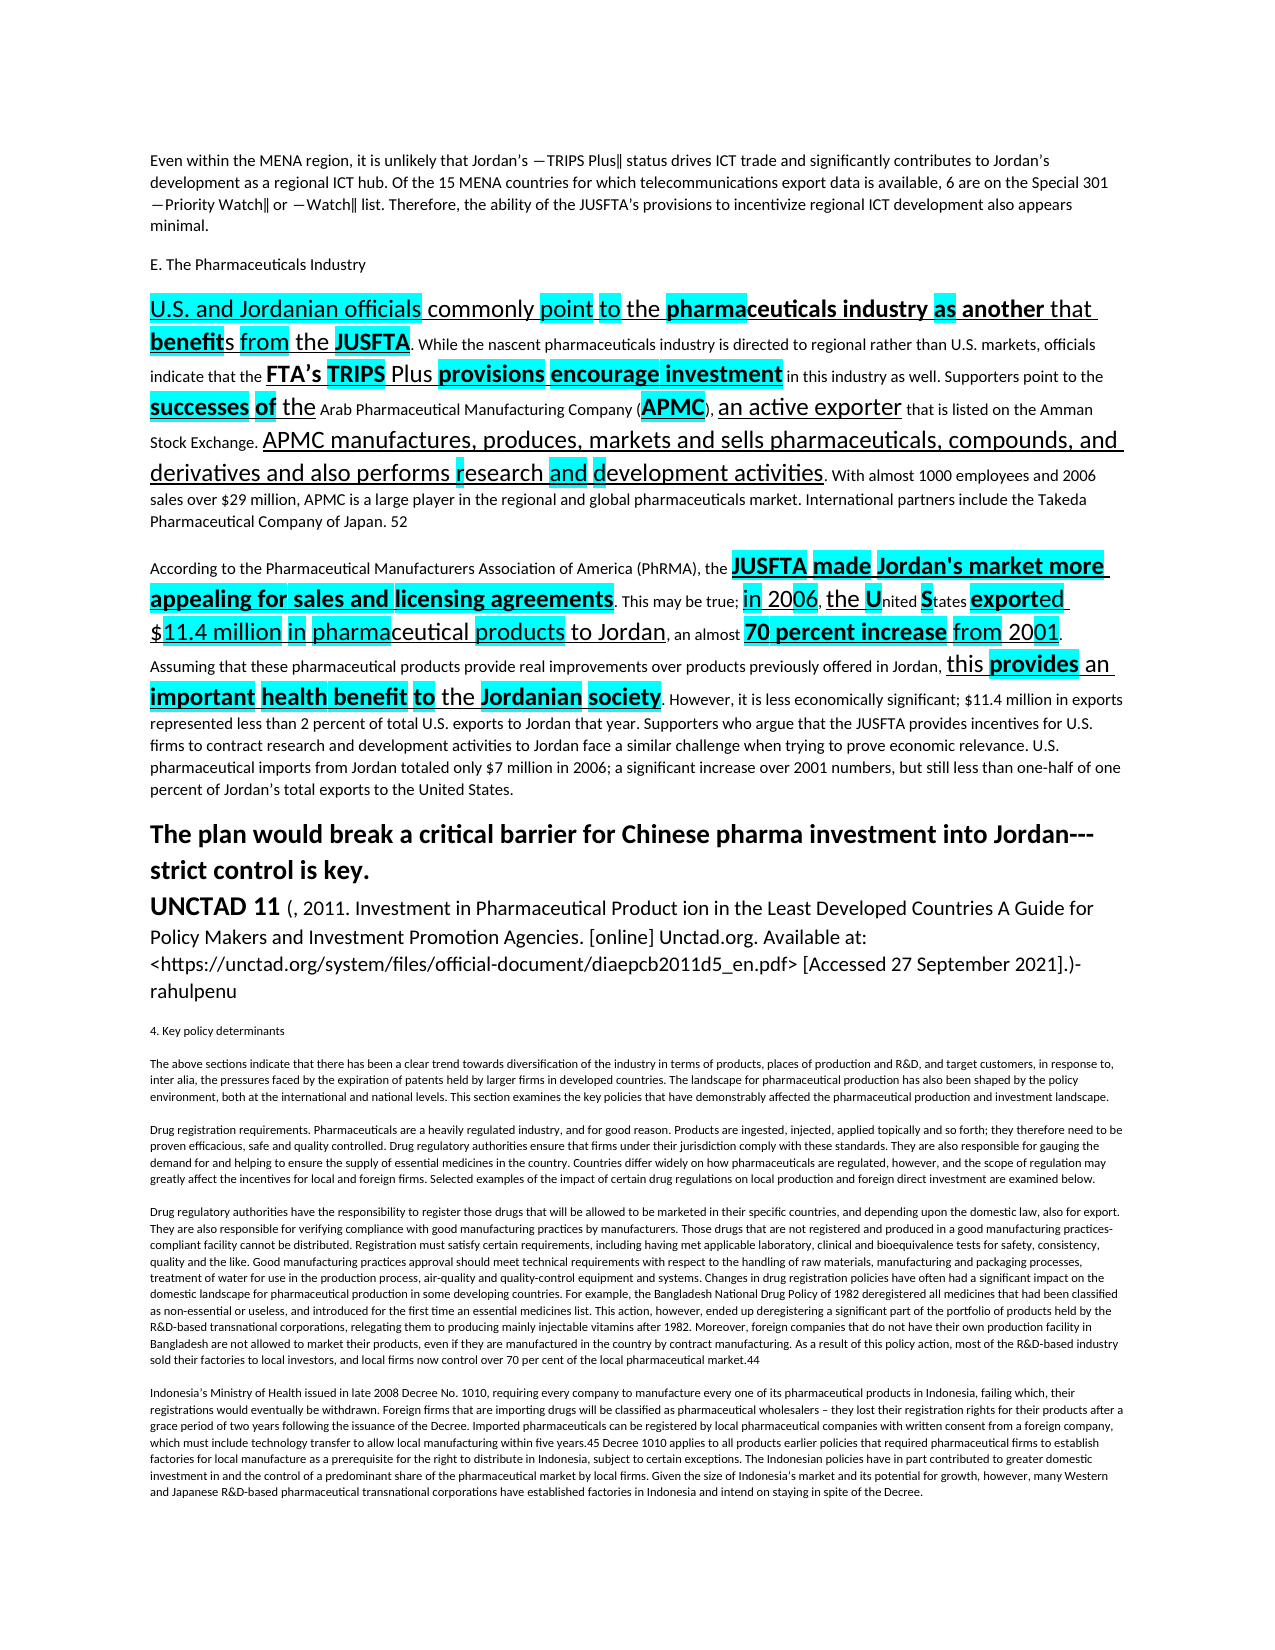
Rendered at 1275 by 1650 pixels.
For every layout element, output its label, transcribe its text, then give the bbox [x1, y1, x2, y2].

text 4. Key policy determinants [150, 1023, 1125, 1038]
subtitle The plan would break a critical barrier for Chinese pharma investment into Jordan---strict control is key. [150, 818, 1125, 886]
text Drug registration requirements. Pharmaceuticals are a heavily regulated industry, and for good reason. Products are ingested, injected, applied topically and so forth; they therefore need to be proven efficacious, safe and quality controlled. Drug regulatory authorities ensure that firms under their jurisdiction comply with these standards. They are also responsible for gauging the demand for and helping to ensure the supply of essential medicines in the country. Countries differ widely on how pharmaceuticals are regulated, however, and the scope of regulation may greatly affect the incentives for local and foreign firms. Selected examples of the impact of certain drug regulations on local production and foreign direct investment are examined below. [150, 1122, 1125, 1187]
text U.S. and Jordanian officials commonly point to the pharmaceuticals industry as another that benefits from the JUSFTA. While the nascent pharmaceuticals industry is directed to regional rather than U.S. markets, officials indicate that the FTA’s TRIPS Plus provisions encourage investment in this industry as well. Supporters point to the successes of the Arab Pharmaceutical Manufacturing Company (APMC), an active exporter that is listed on the Amman Stock Exchange. APMC manufactures, produces, markets and sells pharmaceuticals, compounds, and derivatives and also performs research and development activities. With almost 1000 employees and 2006 sales over $29 million, APMC is a large player in the regional and global pharmaceuticals market. International partners include the Takeda Pharmaceutical Company of Japan. 52 [150, 293, 1125, 532]
text E. The Pharmaceuticals Industry [150, 254, 1125, 274]
text Drug regulatory authorities have the responsibility to register those drugs that will be allowed to be marketed in their specific countries, and depending upon the domestic law, also for export. They are also responsible for verifying compliance with good manufacturing practices by manufacturers. Those drugs that are not registered and produced in a good manufacturing practices-compliant facility cannot be distributed. Registration must satisfy certain requirements, including having met applicable laboratory, clinical and bioequivalence tests for safety, consistency, quality and the like. Good manufacturing practices approval should meet technical requirements with respect to the handling of raw materials, manufacturing and packaging processes, treatment of water for use in the production process, air-quality and quality-control equipment and systems. Changes in drug registration policies have often had a significant impact on the domestic landscape for pharmaceutical production in some developing countries. For example, the Bangladesh National Drug Policy of 1982 deregistered all medicines that had been classified as non-essential or useless, and introduced for the first time an essential medicines list. This action, however, ended up deregistering a significant part of the portfolio of products held by the R&D-based transnational corporations, relegating them to producing mainly injectable vitamins after 1982. Moreover, foreign companies that do not have their own production facility in Bangladesh are not allowed to market their products, even if they are manufactured in the country by contract manufacturing. As a result of this policy action, most of the R&D-based industry sold their factories to local investors, and local firms now control over 70 per cent of the local pharmaceutical market.44 [150, 1204, 1125, 1368]
text According to the Pharmaceutical Manufacturers Association of America (PhRMA), the JUSFTA made Jordan's market more appealing for sales and licensing agreements. This may be true; in 2006, the United States exported $11.4 million in pharmaceutical products to Jordan, an almost 70 percent increase from 2001. Assuming that these pharmaceutical products provide real improvements over products previously offered in Jordan, this provides an important health benefit to the Jordanian society. However, it is less economically significant; $11.4 million in exports represented less than 2 percent of total U.S. exports to Jordan that year. Supporters who argue that the JUSFTA provides incentives for U.S. firms to contract research and development activities to Jordan face a similar challenge when trying to prove economic relevance. U.S. pharmaceutical imports from Jordan totaled only $7 million in 2006; a significant increase over 2001 numbers, but still less than one-half of one percent of Jordan’s total exports to the United States. [150, 550, 1125, 799]
text Indonesia’s Ministry of Health issued in late 2008 Decree No. 1010, requiring every company to manufacture every one of its pharmaceutical products in Indonesia, failing which, their registrations would eventually be withdrawn. Foreign firms that are importing drugs will be classified as pharmaceutical wholesalers – they lost their registration rights for their products after a grace period of two years following the issuance of the Decree. Imported pharmaceuticals can be registered by local pharmaceutical companies with written consent from a foreign company, which must include technology transfer to allow local manufacturing within five years.45 Decree 1010 applies to all products earlier policies that required pharmaceutical firms to establish factories for local manufacture as a prerequisite for the right to distribute in Indonesia, subject to certain exceptions. The Indonesian policies have in part contributed to greater domestic investment in and the control of a predominant share of the pharmaceutical market by local firms. Given the size of Indonesia’s market and its potential for growth, however, many Western and Japanese R&D-based pharmaceutical transnational corporations have established factories in Indonesia and intend on staying in spite of the Decree. [150, 1386, 1125, 1500]
text The above sections indicate that there has been a clear trend towards diversification of the industry in terms of products, places of production and R&D, and target customers, in response to, inter alia, the pressures faced by the expiration of patents held by larger firms in developed countries. The landscape for pharmaceutical production has also been shaped by the policy environment, both at the international and national levels. This section examines the key policies that have demonstrably affected the pharmaceutical production and investment landscape. [150, 1056, 1125, 1104]
text Even within the MENA region, it is unlikely that Jordan’s ―TRIPS Plus‖ status drives ICT trade and significantly contributes to Jordan’s development as a regional ICT hub. Of the 15 MENA countries for which telecommunications export data is available, 6 are on the Special 301 ―Priority Watch‖ or ―Watch‖ list. Therefore, the ability of the JUSFTA’s provisions to incentivize regional ICT development also appears minimal. [150, 150, 1125, 236]
text UNCTAD 11 (, 2011. Investment in Pharmaceutical Product ion in the Least Developed Countries A Guide for Policy Makers and Investment Promotion Agencies. [online] Unctad.org. Available at: <https://unctad.org/system/files/official-document/diaepcb2011d5_en.pdf> [Accessed 27 September 2021].)-rahulpenu [150, 889, 1125, 1004]
